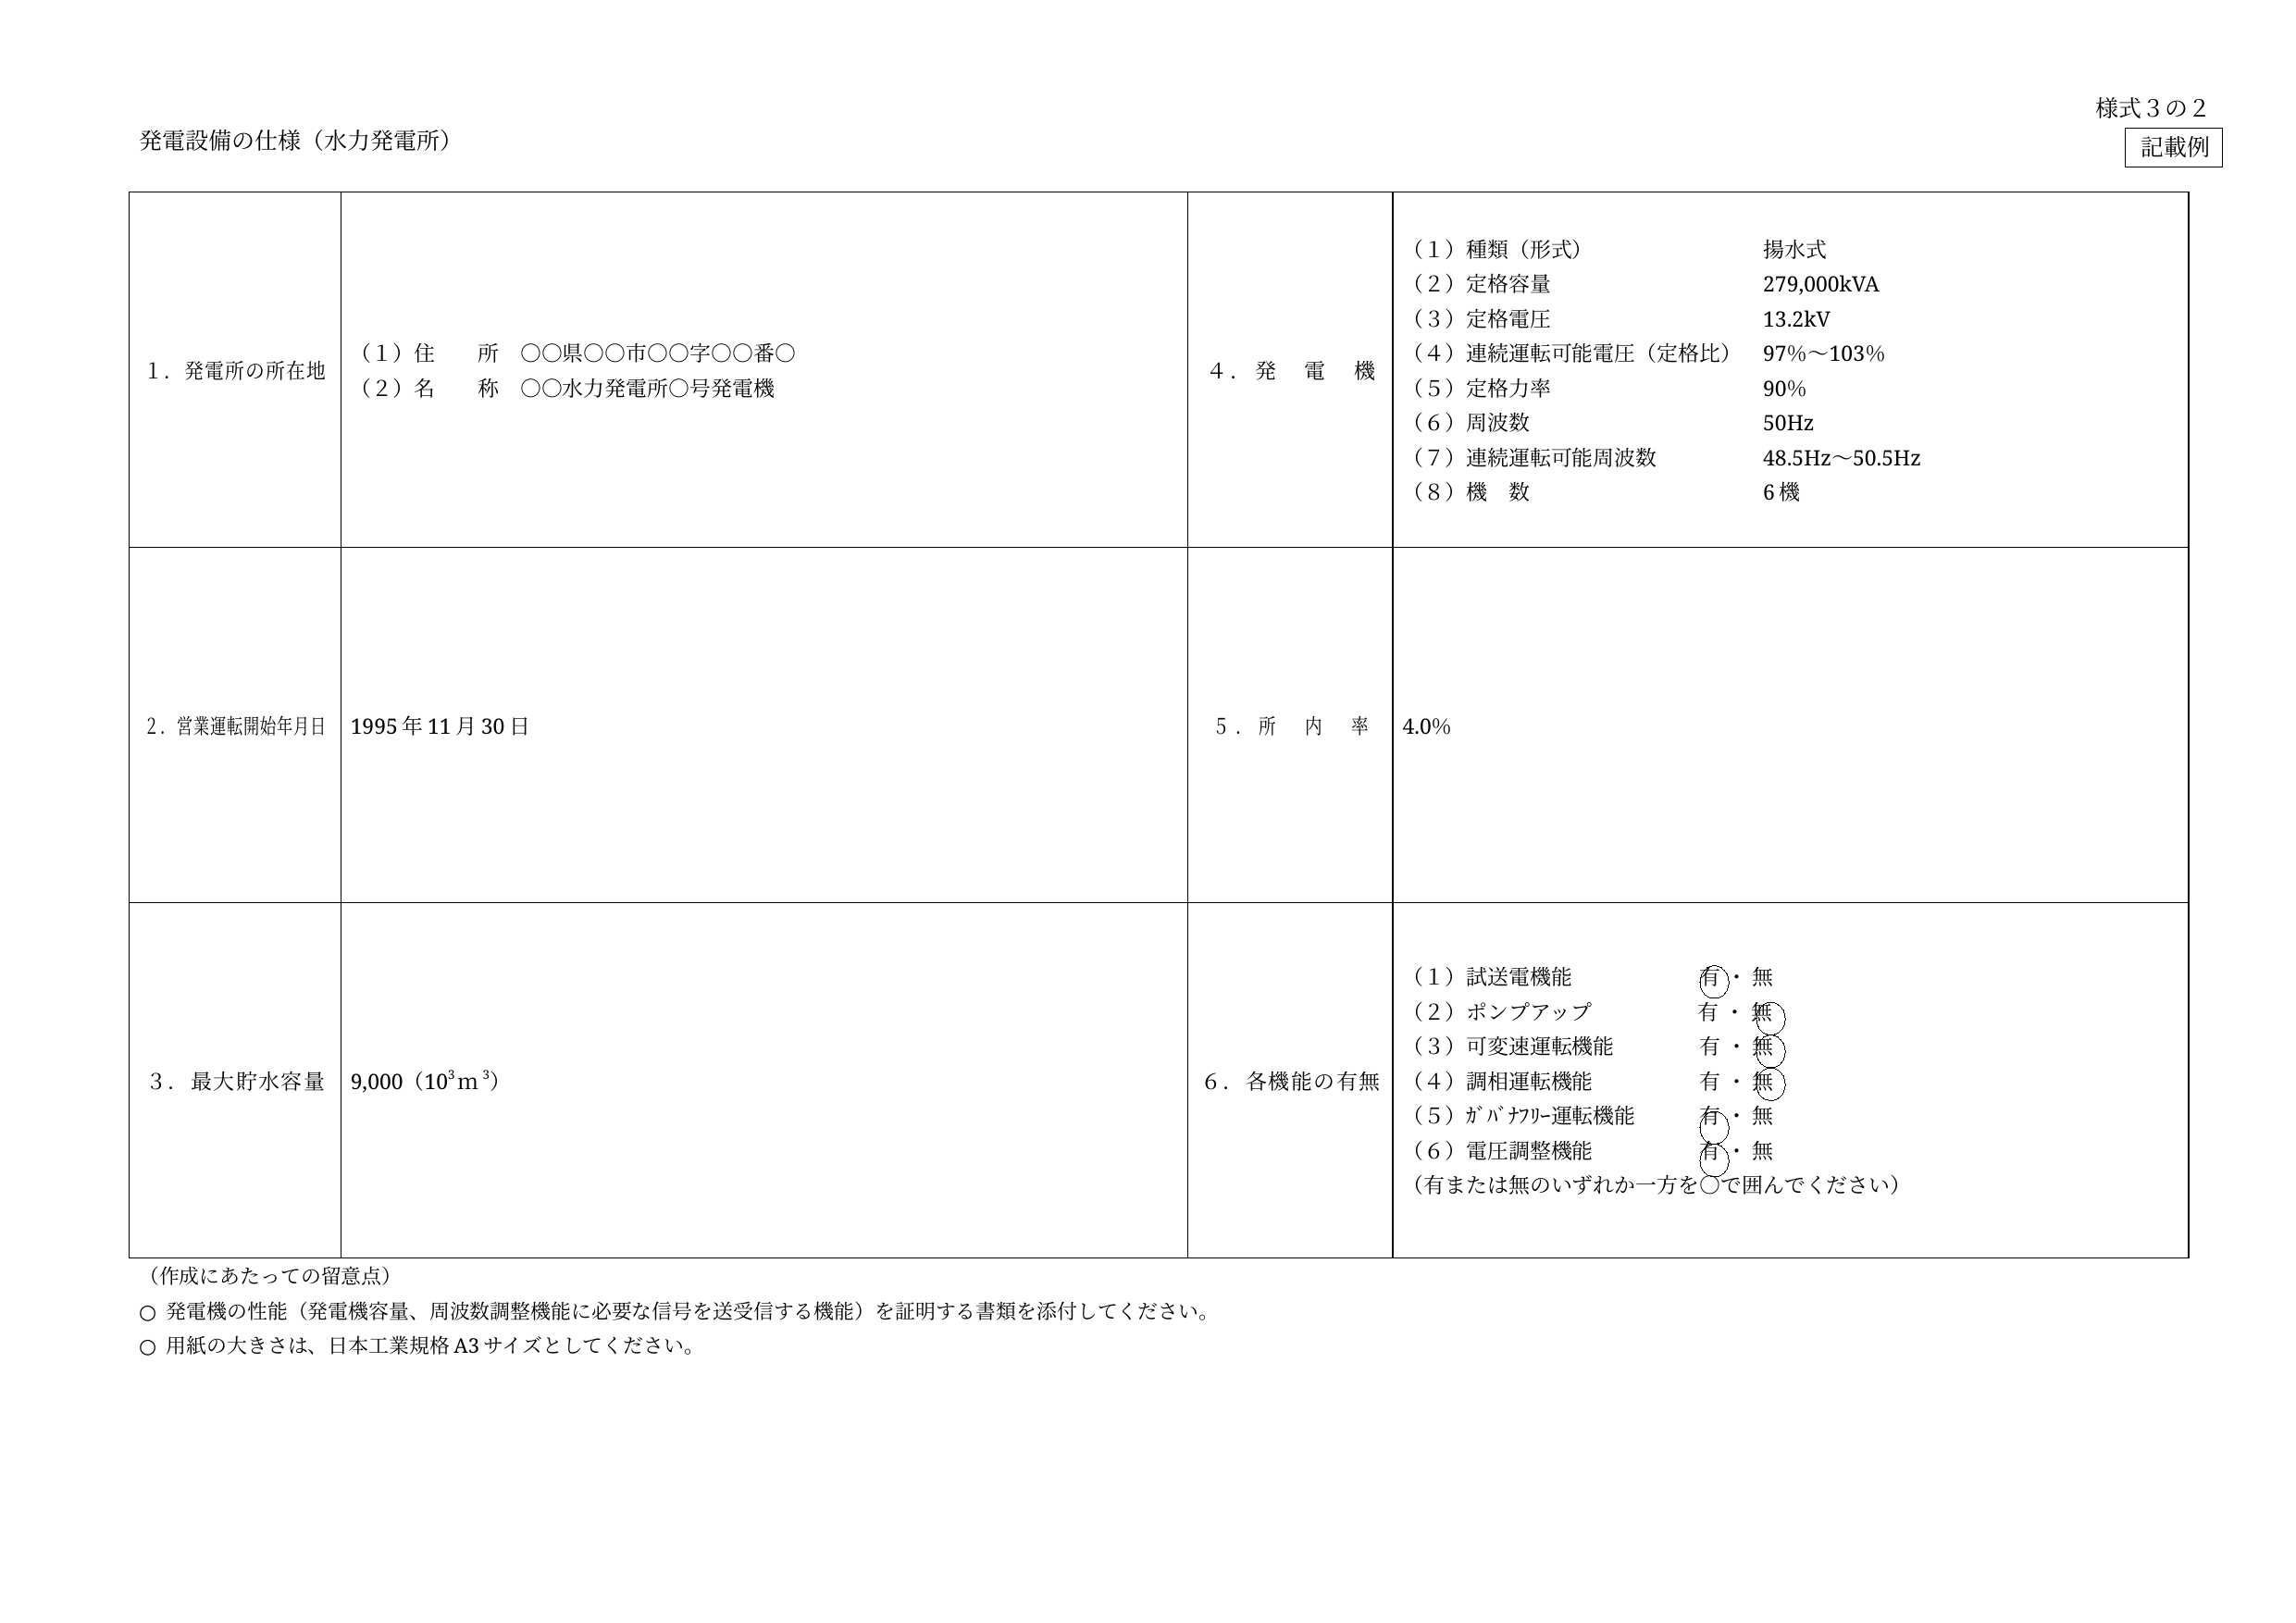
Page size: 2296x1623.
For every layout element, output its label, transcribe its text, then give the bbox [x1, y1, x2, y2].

table_header ４．発 電 機 [1188, 192, 1392, 547]
table_header １．発電所の所在地 [130, 192, 341, 547]
table_cell 4.0％ [1394, 548, 2188, 902]
list 発電機の性能（発電機容量、周波数調整機能に必要な信号を送受信する機能）を証明する書類を添付してください。 [139, 1293, 2156, 1328]
table_cell ３．最大貯水容量 [130, 903, 341, 1258]
text （作成にあたっての留意点） [139, 1258, 2156, 1293]
table_cell ５．所 内 率 [1188, 548, 1392, 902]
table_cell ２．営業運転開始年月日 [130, 548, 341, 902]
table_header （１）種類（形式） 揚水式 （２）定格容量 279,000kVA （３）定格電圧 13.2kV （４）連続運転可能電圧（定格比） 97％～103％ （５）定格力率 90％ （６）周波数 50Hz （７）連続運転可能周波数 48.5Hz～50.5Hz （８）機 数 6機 [1394, 192, 2188, 547]
table_cell ６．各機能の有無 [1188, 903, 1392, 1258]
table_header （１）住 所 ○○県○○市○○字○○番○ （２）名 称 ○○水力発電所○号発電機 [341, 192, 1187, 547]
table_cell （１）試送電機能 有 ・ 無 （２）ポンプアップ 有 ・ 無 （３）可変速運転機能 有 ・ 無 （４）調相運転機能 有 ・ 無 （５）ｶﾞﾊﾞﾅﾌﾘｰ運転機能 有 ・ 無 （６）電圧調整機能 有 ・ 無 （有または無のいずれか一方を○で囲んでください） [1394, 903, 2188, 1258]
table_cell 1995年11月30日 [341, 548, 1187, 902]
list 用紙の大きさは、日本工業規格A3サイズとしてください。 [139, 1328, 2156, 1362]
table_cell 9,000（103ｍ3） [341, 903, 1187, 1258]
